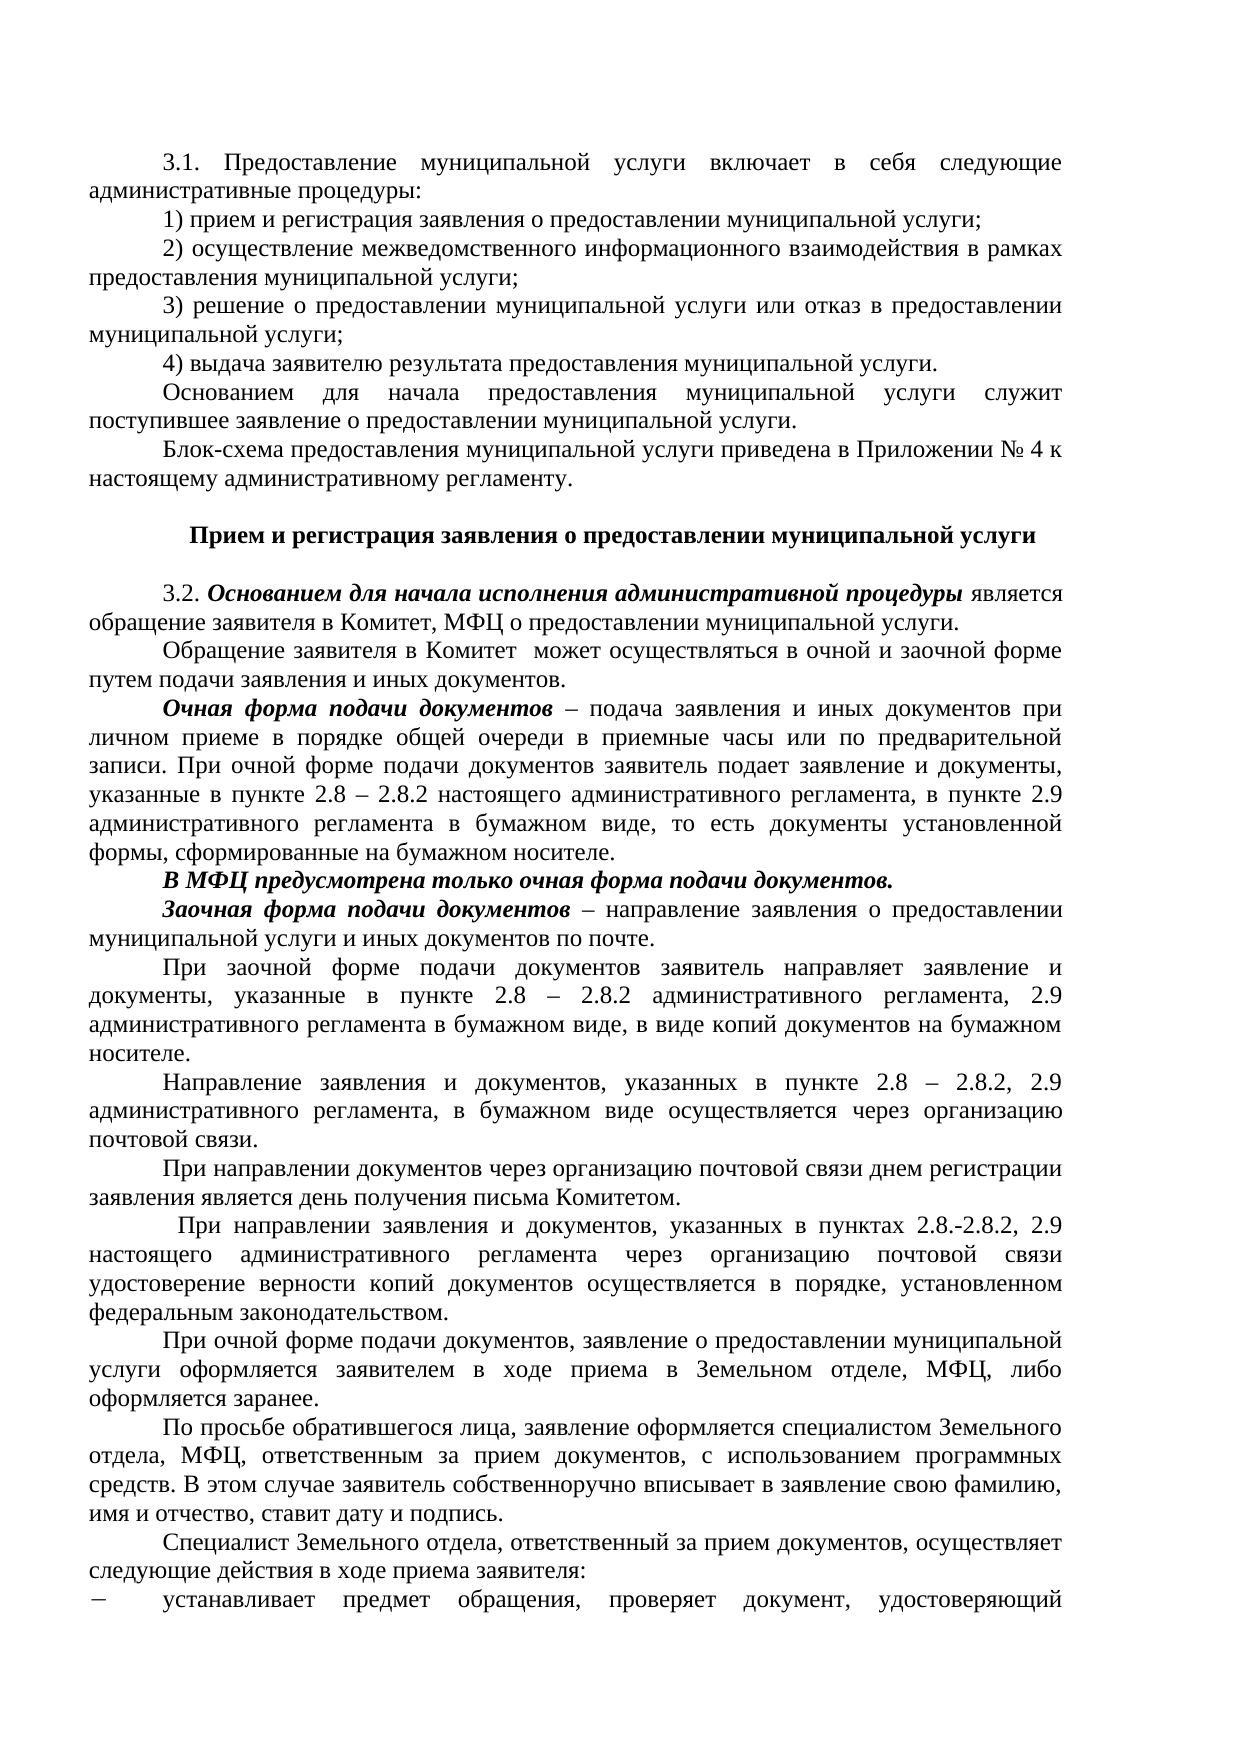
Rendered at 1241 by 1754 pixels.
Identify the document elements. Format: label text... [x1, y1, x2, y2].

text При очной форме подачи документов, заявление о предоставлении муниципальной услуги оформляется заявителем в ходе приема в Земельном отделе, МФЦ, либо оформляется заранее. [89, 1326, 1063, 1412]
text Направление заявления и документов, указанных в пункте 2.8 – 2.8.2, 2.9 административного регламента, в бумажном виде осуществляется через организацию почтовой связи. [89, 1067, 1063, 1153]
text При направлении заявления и документов, указанных в пунктах 2.8.-2.8.2, 2.9 настоящего административного регламента через организацию почтовой связи удостоверение верности копий документов осуществляется в порядке, установленном федеральным законодательством. [89, 1211, 1063, 1326]
text 3.1. Предоставление муниципальной услуги включает в себя следующие административные процедуры: [89, 147, 1063, 204]
text Заочная форма подачи документов – направление заявления о предоставлении муниципальной услуги и иных документов по почте. [89, 894, 1063, 952]
text Прием и регистрация заявления о предоставлении муниципальной услуги [89, 521, 1063, 549]
text 1) прием и регистрация заявления о предоставлении муниципальной услуги; [89, 204, 1063, 233]
text Обращение заявителя в Комитет может осуществляться в очной и заочной форме путем подачи заявления и иных документов. [89, 636, 1063, 693]
text 3) решение о предоставлении муниципальной услуги или отказ в предоставлении муниципальной услуги; [89, 291, 1063, 348]
text 4) выдача заявителю результата предоставления муниципальной услуги. [89, 348, 1063, 377]
text Основанием для начала предоставления муниципальной услуги служит поступившее заявление о предоставлении муниципальной услуги. [89, 377, 1063, 434]
list устанавливает предмет обращения, проверяет документ, удостоверяющий личность; [89, 1584, 1063, 1613]
text По просьбе обратившегося лица, заявление оформляется специалистом Земельного отдела, МФЦ, ответственным за прием документов, с использованием программных средств. В этом случае заявитель собственноручно вписывает в заявление свою фамилию, имя и отчество, ставит дату и подпись. [89, 1412, 1063, 1527]
text При направлении документов через организацию почтовой связи днем регистрации заявления является день получения письма Комитетом. [89, 1153, 1063, 1211]
text Очная форма подачи документов – подача заявления и иных документов при личном приеме в порядке общей очереди в приемные часы или по предварительной записи. При очной форме подачи документов заявитель подает заявление и документы, указанные в пункте 2.8 – 2.8.2 настоящего административного регламента, в пункте 2.9 административного регламента в бумажном виде, то есть документы установленной формы, сформированные на бумажном носителе. [89, 693, 1063, 866]
text В МФЦ предусмотрена только очная форма подачи документов. [89, 866, 1063, 894]
text 3.2. Основанием для начала исполнения административной процедуры является обращение заявителя в Комитет, МФЦ о предоставлении муниципальной услуги. [89, 578, 1063, 636]
text Специалист Земельного отдела, ответственный за прием документов, осуществляет следующие действия в ходе приема заявителя: [89, 1527, 1063, 1584]
text 2) осуществление межведомственного информационного взаимодействия в рамках предоставления муниципальной услуги; [89, 233, 1063, 291]
text При заочной форме подачи документов заявитель направляет заявление и документы, указанные в пункте 2.8 – 2.8.2 административного регламента, 2.9 административного регламента в бумажном виде, в виде копий документов на бумажном носителе. [89, 952, 1063, 1067]
text Блок-схема предоставления муниципальной услуги приведена в Приложении № 4 к настоящему административному регламенту. [89, 434, 1063, 492]
